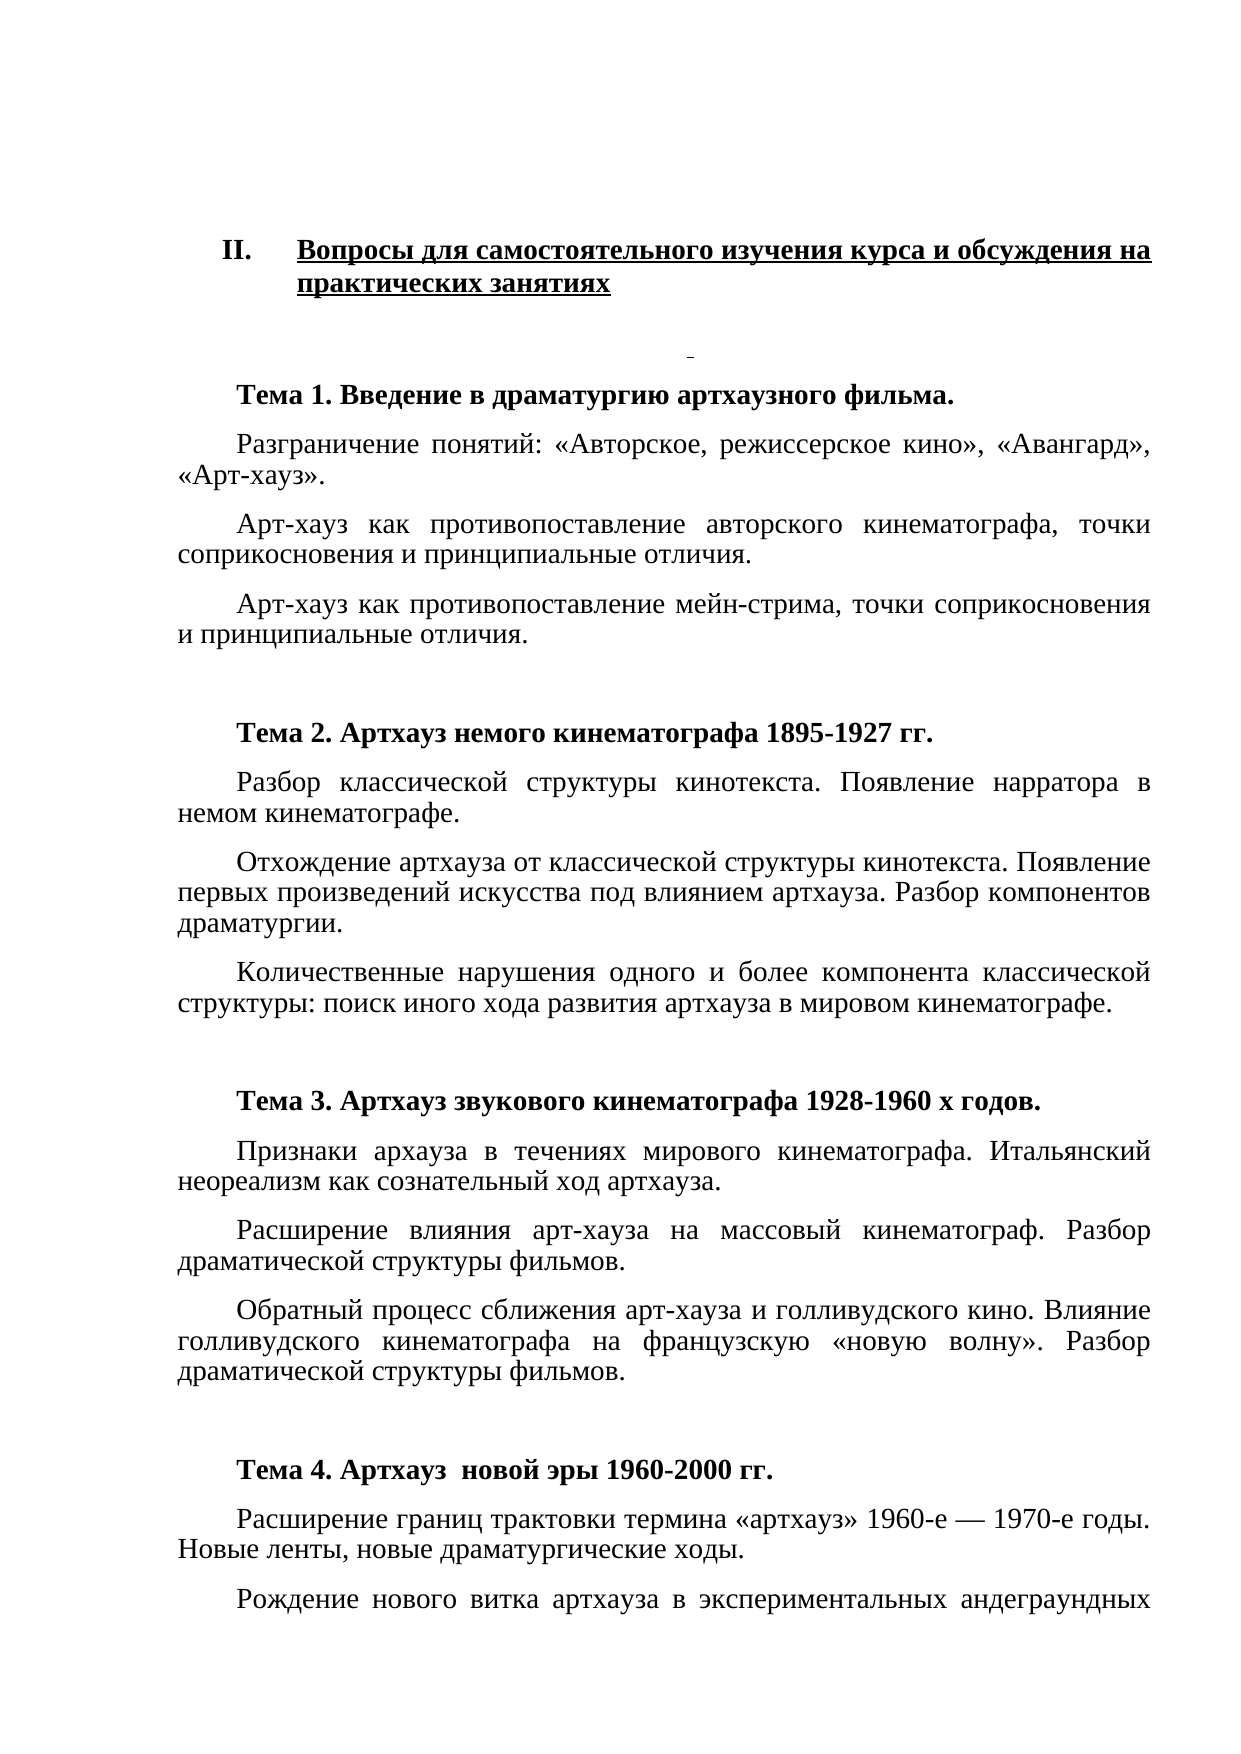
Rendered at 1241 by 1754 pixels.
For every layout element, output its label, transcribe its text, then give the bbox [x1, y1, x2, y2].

text Арт-хауз как противопоставление авторского кинематографа, точки соприкосновения и принципиальные отличия. [177, 509, 1152, 570]
list Вопросы для самостоятельного изучения курса и обсуждения на практических занятиях [222, 232, 1152, 299]
text Арт-хауз как противопоставление мейн-стрима, точки соприкосновения и принципиальные отличия. [177, 589, 1152, 650]
text Тема 4. Артхауз новой эры 1960-2000 гг. [177, 1455, 1152, 1485]
text Тема 3. Артхауз звукового кинематографа 1928-1960 х годов. [177, 1086, 1152, 1117]
text Тема 1. Введение в драматургию артхаузного фильма. [177, 380, 1152, 411]
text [177, 1584, 1152, 1614]
text Тема 2. Артхауз немого кинематографа 1895-1927 гг. [177, 718, 1152, 748]
text Разбор классической структуры кинотекста. Появление нарратора в немом кинематографе. [177, 767, 1152, 828]
text Разграничение понятий: «Авторское, режиссерское кино», «Авангард», «Арт-хауз». [177, 429, 1152, 490]
text Признаки архауза в течениях мирового кинематографа. Итальянский неореализм как сознательный ход артхауза. [177, 1136, 1152, 1197]
text Обратный процесс сближения арт-хауза и голливудского кино. Влияние голливудского кинематографа на французскую «новую волну». Разбор драматической структуры фильмов. [177, 1295, 1152, 1387]
text Количественные нарушения одного и более компонента классической структуры: поиск иного хода развития артхауза в мировом кинематографе. [177, 957, 1152, 1018]
text Расширение границ трактовки термина «артхауз» 1960-е — 1970-е годы. Новые ленты, новые драматургические ходы. [177, 1504, 1152, 1565]
text Отхождение артхауза от классической структуры кинотекста. Появление первых произведений искусства под влиянием артхауза. Разбор компонентов драматургии. [177, 847, 1152, 938]
text Расширение влияния арт-хауза на массовый кинематограф. Разбор драматической структуры фильмов. [177, 1215, 1152, 1276]
